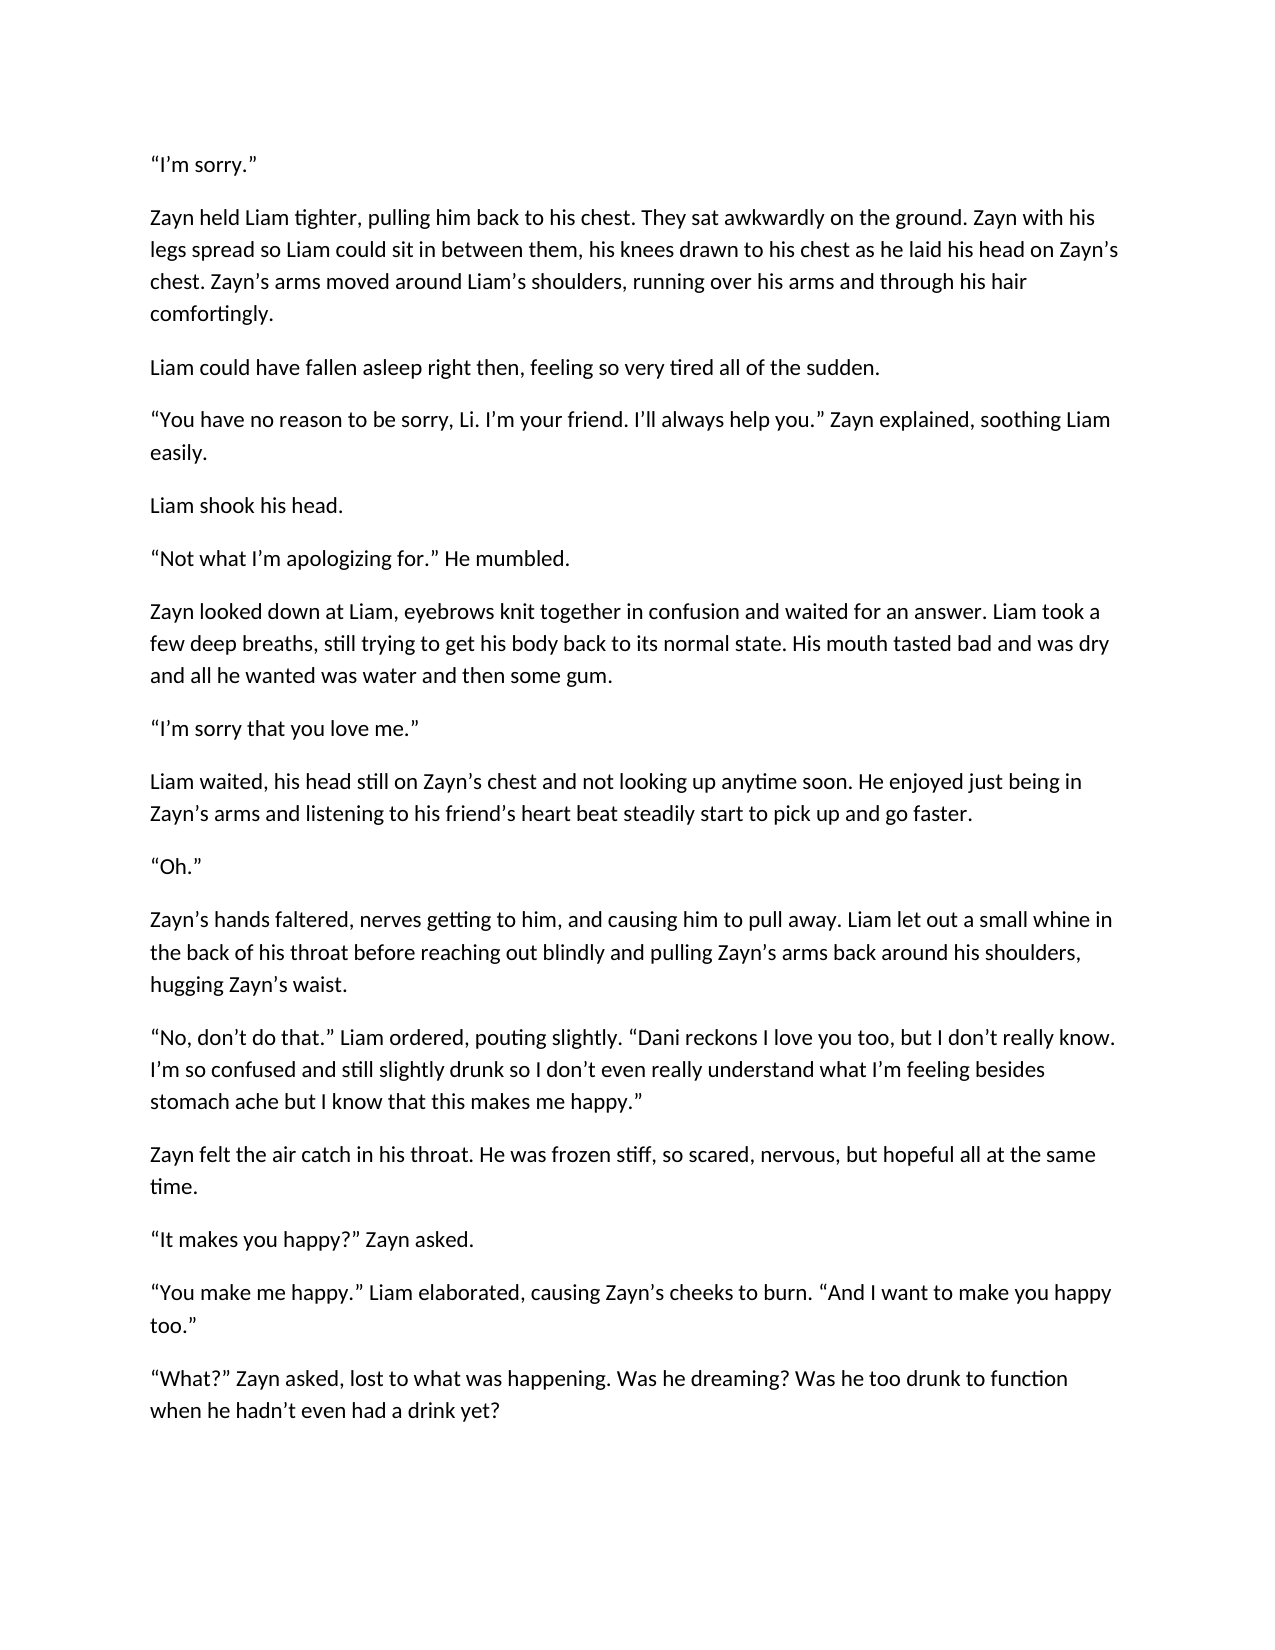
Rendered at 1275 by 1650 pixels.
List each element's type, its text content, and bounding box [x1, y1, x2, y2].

text “It makes you happy?” Zayn asked. [150, 1226, 1125, 1253]
text “Oh.” [150, 852, 1125, 881]
text “I’m sorry.” [150, 150, 1125, 178]
text “You have no reason to be sorry, Li. I’m your friend. I’ll always help you.” Zayn explained, soothing Liam easily. [150, 406, 1125, 466]
text “I’m sorry that you love me.” [150, 714, 1125, 742]
text Liam shook his head. [150, 491, 1125, 519]
text “What?” Zayn asked, lost to what was happening. Was he dreaming? Was he too drunk to function when he hadn’t even had a drink yet? [150, 1364, 1125, 1424]
text Zayn looked down at Liam, eyebrows knit together in confusion and waited for an answer. Liam took a few deep breaths, still trying to get his body back to its normal state. His mouth tasted bad and was dry and all he wanted was water and then some gum. [150, 597, 1125, 689]
text Zayn held Liam tighter, pulling him back to his chest. They sat awkwardly on the ground. Zayn with his legs spread so Liam could sit in between them, his knees drawn to his chest as he laid his head on Zayn’s chest. Zayn’s arms moved around Liam’s shoulders, running over his arms and through his hair comfortingly. [150, 203, 1125, 328]
text “You make me happy.” Liam elaborated, causing Zayn’s cheeks to burn. “And I want to make you happy too.” [150, 1278, 1125, 1339]
text “No, don’t do that.” Liam ordered, pouting slightly. “Dani reckons I love you too, but I don’t really know. I’m so confused and still slightly drunk so I don’t even really understand what I’m feeling besides stomach ache but I know that this makes me happy.” [150, 1023, 1125, 1115]
text Zayn’s hands faltered, nerves getting to him, and causing him to pull away. Liam let out a small whine in the back of his throat before reaching out blindly and pulling Zayn’s arms back around his shoulders, hugging Zayn’s waist. [150, 906, 1125, 998]
text Zayn felt the air catch in his throat. He was frozen stiff, so scared, nervous, but hopeful all at the same time. [150, 1140, 1125, 1201]
text Liam could have fallen asleep right then, feeling so very tired all of the sudden. [150, 353, 1125, 381]
text Liam waited, his head still on Zayn’s chest and not looking up anytime soon. He enjoyed just being in Zayn’s arms and listening to his friend’s heart beat steadily start to pick up and go faster. [150, 767, 1125, 827]
text “Not what I’m apologizing for.” He mumbled. [150, 544, 1125, 572]
